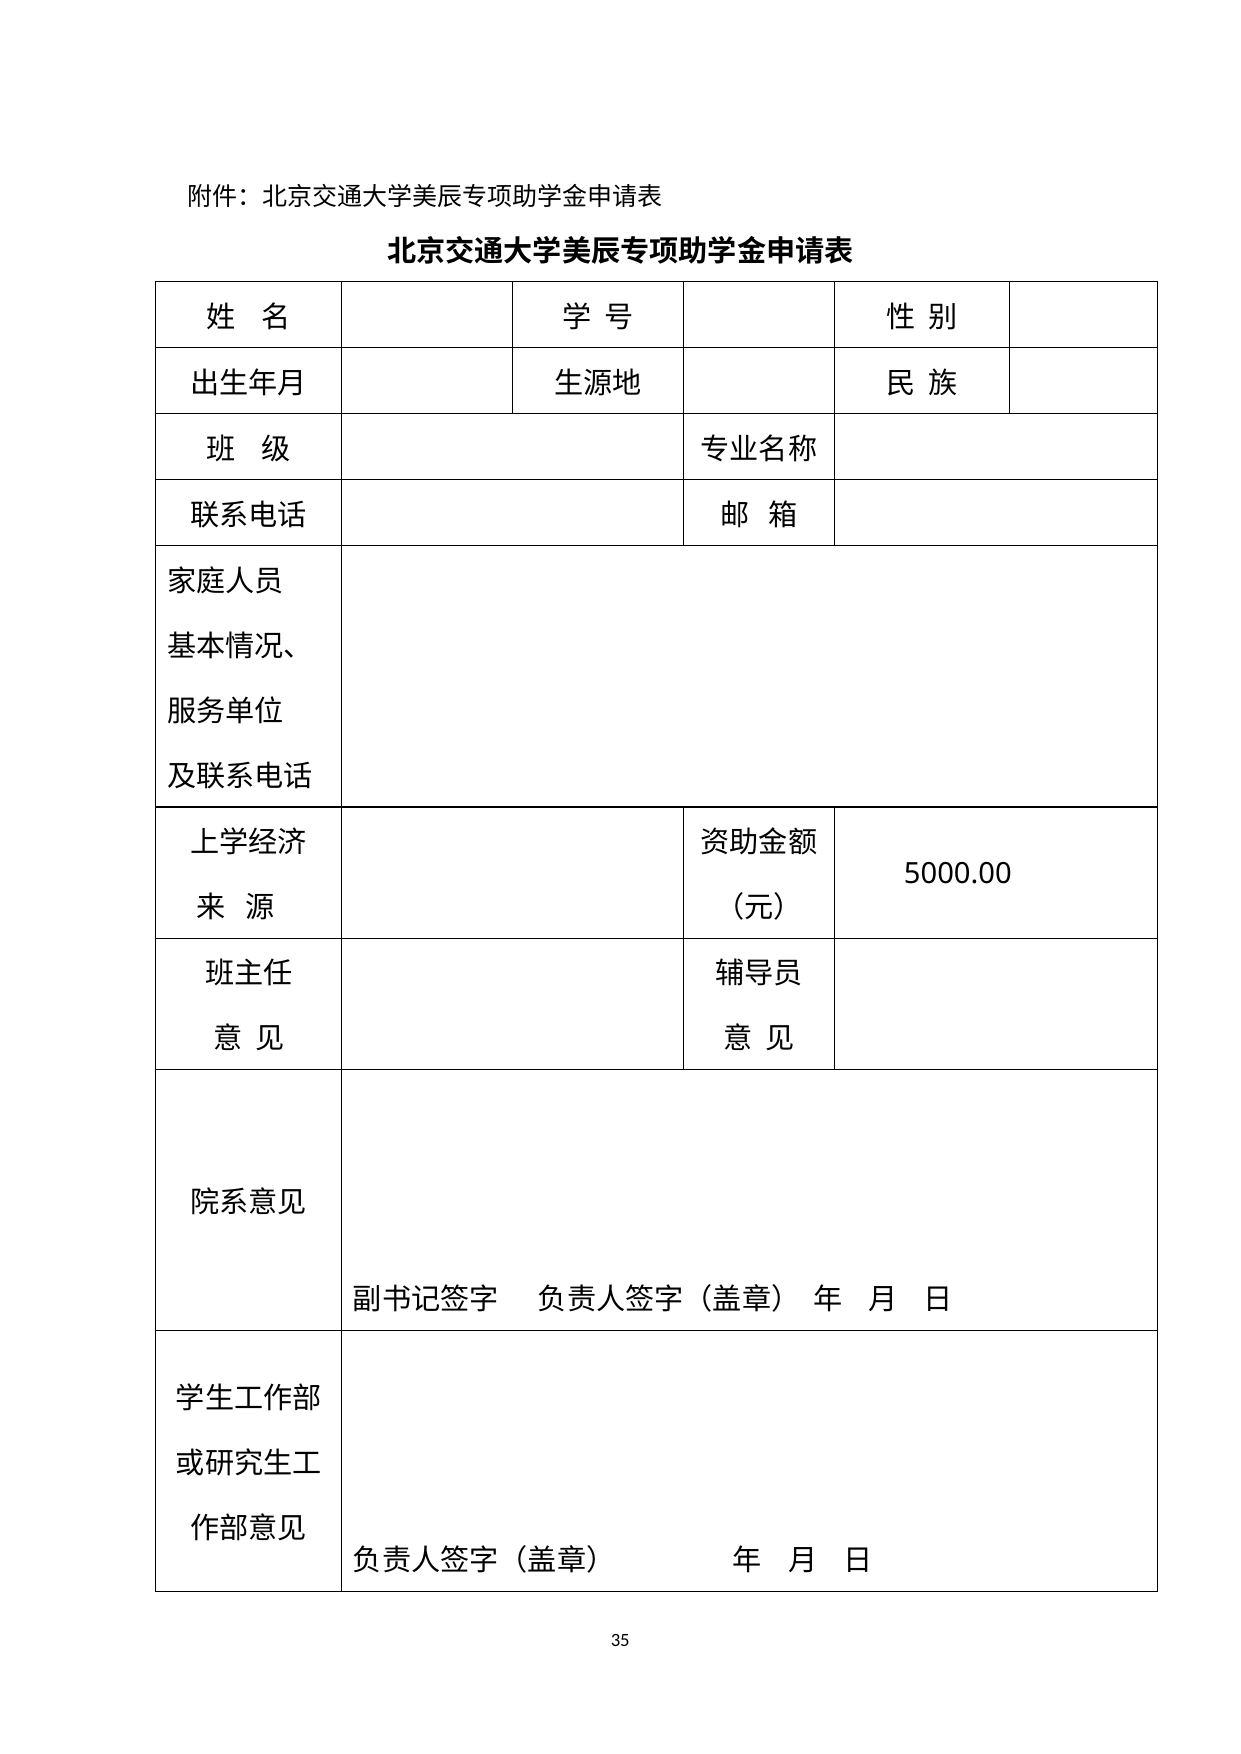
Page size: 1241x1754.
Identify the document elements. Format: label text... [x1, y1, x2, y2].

table_cell [342, 939, 683, 1068]
text 北京交通大学美辰专项助学金申请表 [187, 216, 1053, 281]
table_cell 副书记签字 负责人签字（盖章） 年 月 日 [342, 1070, 1157, 1329]
table_header 学 号 [513, 282, 683, 347]
table_header 性 别 [835, 282, 1009, 347]
table_cell 专业名称 [684, 414, 834, 479]
table_cell 院系意见 [156, 1070, 341, 1329]
table_header 姓 名 [156, 282, 341, 347]
table_cell [342, 348, 512, 413]
table_cell 学生工作部或研究生工作部意见 [156, 1331, 341, 1591]
table_cell [835, 480, 1157, 545]
table_cell 出生年月 [156, 348, 341, 413]
table_cell 班 级 [156, 414, 341, 479]
table_header [684, 282, 834, 347]
table_header [342, 282, 512, 347]
table_cell 负责人签字（盖章） 年 月 日 [342, 1331, 1157, 1591]
table_cell [1010, 348, 1157, 413]
table_cell 邮 箱 [684, 480, 834, 545]
table_cell 联系电话 [156, 480, 341, 545]
table_cell 生源地 [513, 348, 683, 413]
table_header [1010, 282, 1157, 347]
table_cell [684, 348, 834, 413]
table_cell [342, 480, 683, 545]
table_cell [835, 939, 1157, 1068]
table_cell [342, 808, 683, 937]
text 附件：北京交通大学美辰专项助学金申请表 [187, 162, 1053, 216]
table_cell 班主任 意 见 [156, 939, 341, 1068]
table_cell [835, 414, 1157, 479]
table_cell 上学经济 来 源 [156, 808, 341, 937]
table_cell 5000.00 [835, 808, 1157, 937]
table_cell 家庭人员 基本情况、服务单位 及联系电话 [156, 546, 341, 806]
table_cell [342, 414, 683, 479]
table_cell 辅导员 意 见 [684, 939, 834, 1068]
table_cell 民 族 [835, 348, 1009, 413]
table_cell [342, 546, 1157, 806]
table_cell 资助金额 （元） [684, 808, 834, 937]
